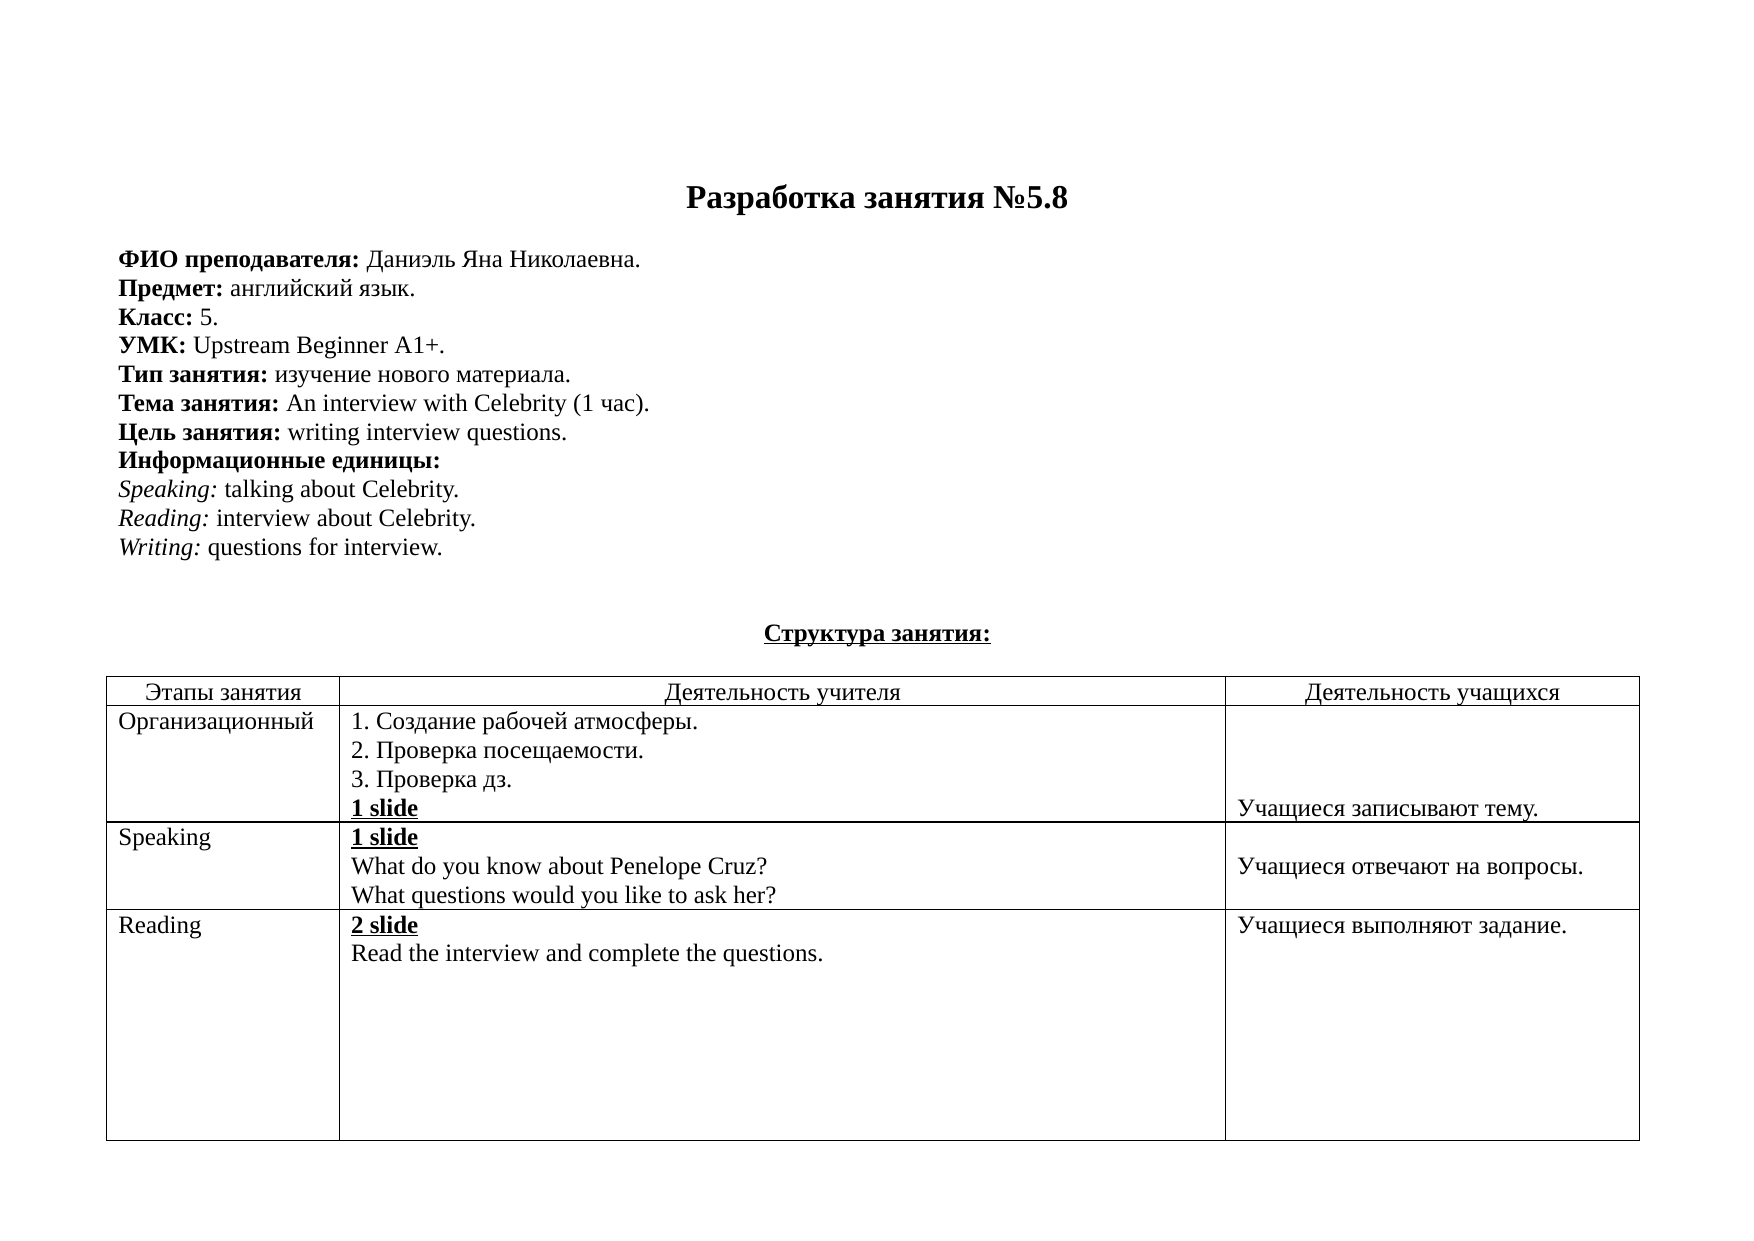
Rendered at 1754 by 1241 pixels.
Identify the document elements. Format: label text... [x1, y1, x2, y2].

table_cell Учащиеся записывают тему. [1226, 706, 1639, 821]
text Цель занятия: writing interview questions. [118, 417, 1636, 446]
table_cell 1 slide What do you know about Penelope Cruz? What questions would you like to ask her? [340, 823, 1225, 909]
table_cell Организационный [107, 706, 339, 821]
text Разработка занятия №5.8 [118, 177, 1636, 216]
table_cell 2 slide Read the interview and complete the questions. [340, 910, 1225, 1140]
text Writing: questions for interview. [118, 532, 1636, 561]
text Предмет: английский язык. [118, 273, 1636, 302]
text Информационные единицы: [118, 446, 1636, 474]
text Reading: interview about Celebrity. [118, 503, 1636, 532]
text Тип занятия: изучение нового материала. [118, 359, 1636, 388]
table_header Этапы занятия [107, 677, 339, 705]
text Speaking: talking about Celebrity. [118, 474, 1636, 503]
table_header Деятельность учащихся [1226, 677, 1639, 705]
table_cell Speaking [107, 823, 339, 909]
text УМК: Upstream Beginner A1+. [118, 331, 1636, 359]
text ФИО преподавателя: Даниэль Яна Николаевна. [118, 244, 1636, 273]
table_cell Учащиеся отвечают на вопросы. [1226, 823, 1639, 909]
table_cell 1. Создание рабочей атмосферы. 2. Проверка посещаемости. 3. Проверка дз. 1 slide [340, 706, 1225, 821]
table_header Деятельность учителя [340, 677, 1225, 705]
text Класс: 5. [118, 302, 1636, 331]
text Тема занятия: An interview with Celebrity (1 час). [118, 388, 1636, 417]
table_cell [1226, 910, 1639, 1140]
table_cell Reading [107, 910, 339, 1140]
text Структура занятия: [118, 618, 1636, 647]
